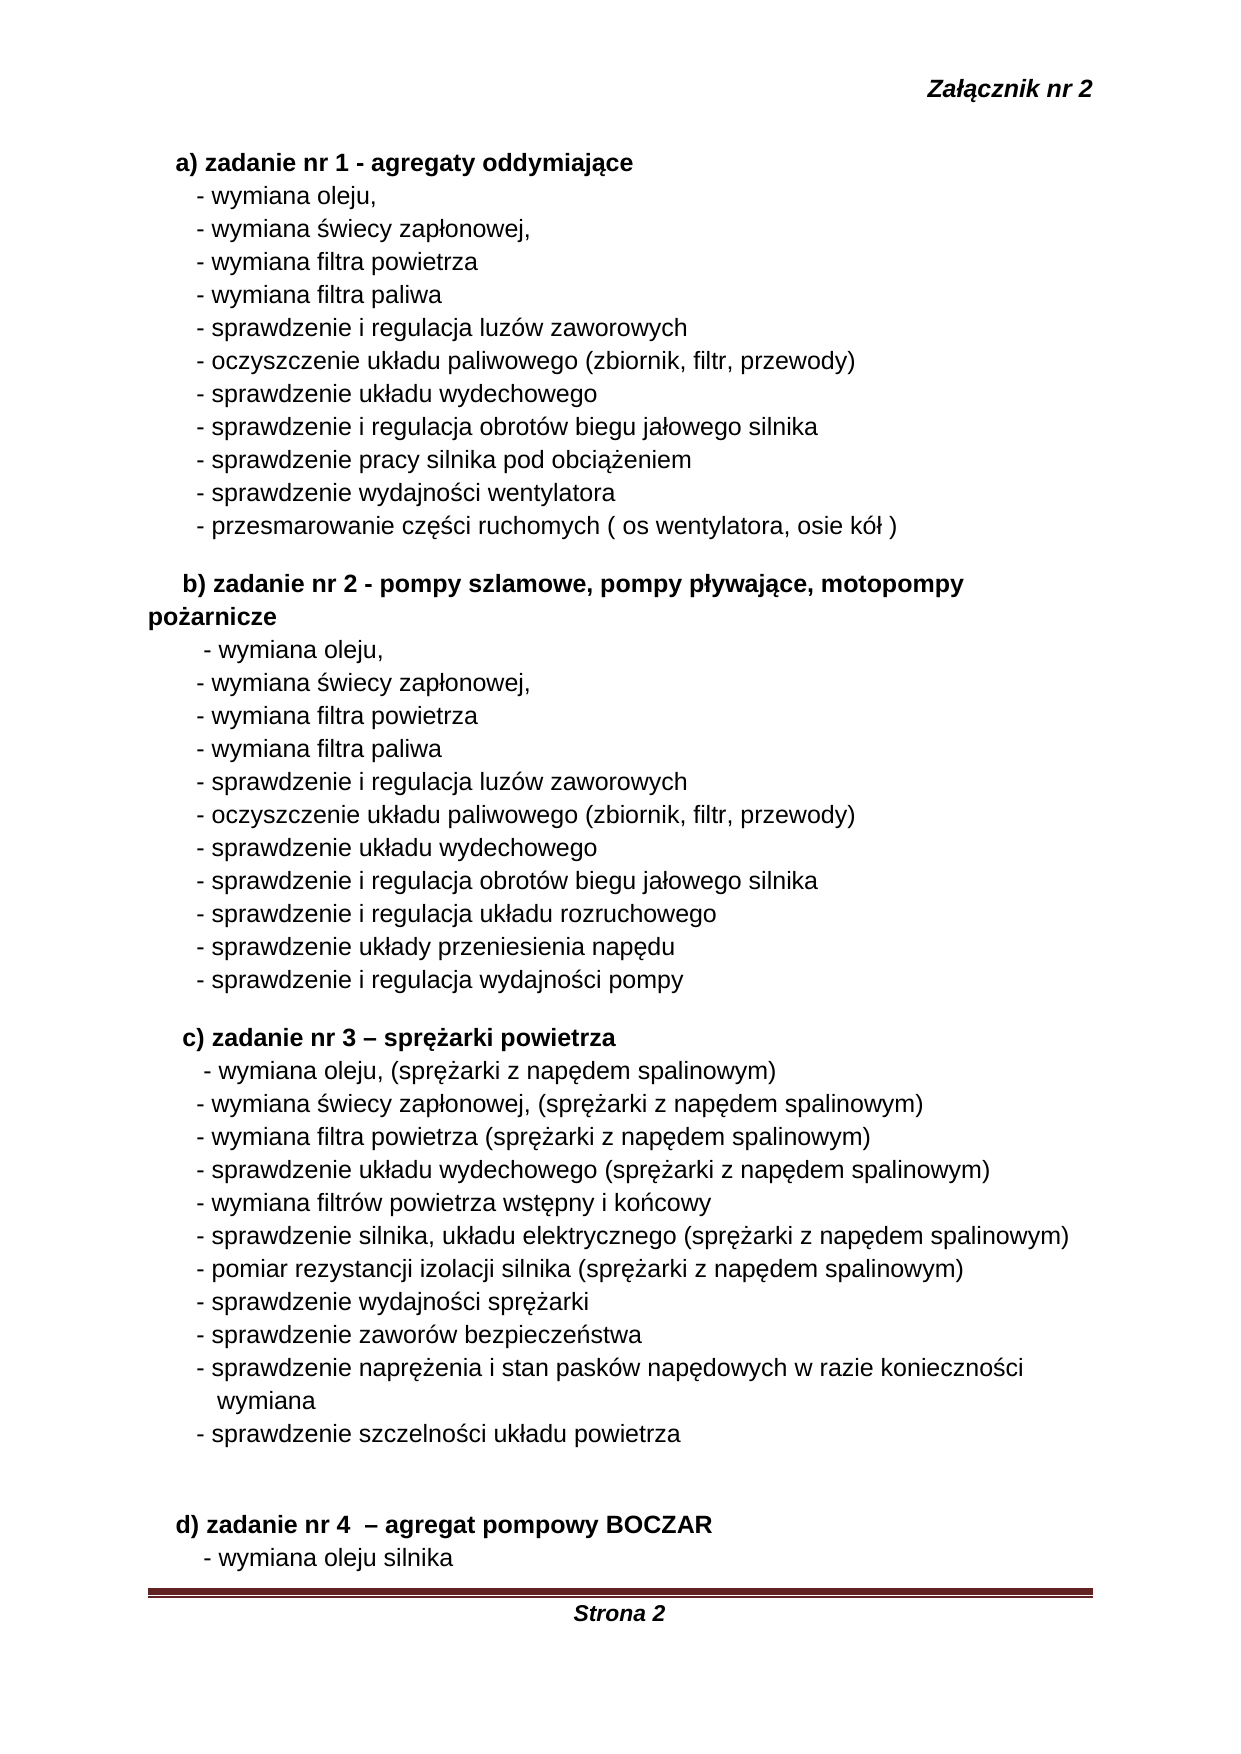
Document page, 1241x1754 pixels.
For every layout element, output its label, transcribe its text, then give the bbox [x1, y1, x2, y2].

text - wymiana filtra paliwa [148, 734, 1093, 763]
text - sprawdzenie zaworów bezpieczeństwa [148, 1320, 1093, 1349]
text - oczyszczenie układu paliwowego (zbiornik, filtr, przewody) [148, 346, 1093, 374]
text - sprawdzenie wydajności wentylatora [148, 478, 1093, 507]
text - wymiana oleju, (sprężarki z napędem spalinowym) [148, 1056, 1093, 1085]
text - sprawdzenie układy przeniesienia napędu [148, 932, 1093, 961]
text - sprawdzenie szczelności układu powietrza [148, 1419, 1093, 1448]
text - sprawdzenie układu wydechowego [148, 833, 1093, 862]
text - wymiana świecy zapłonowej, [148, 668, 1093, 697]
text wymiana [148, 1386, 1093, 1415]
text - sprawdzenie wydajności sprężarki [148, 1287, 1093, 1316]
text a) zadanie nr 1 - agregaty oddymiające [148, 148, 1093, 176]
text b) zadanie nr 2 - pompy szlamowe, pompy pływające, motopompy pożarnicze [148, 569, 1093, 631]
text - wymiana świecy zapłonowej, (sprężarki z napędem spalinowym) [148, 1089, 1093, 1118]
text - wymiana filtra powietrza [148, 247, 1093, 275]
text - sprawdzenie i regulacja luzów zaworowych [148, 767, 1093, 796]
text - sprawdzenie pracy silnika pod obciążeniem [148, 445, 1093, 473]
text - wymiana filtrów powietrza wstępny i końcowy [148, 1188, 1093, 1217]
text - wymiana filtra paliwa [148, 280, 1093, 308]
text - wymiana oleju, [148, 181, 1093, 209]
text d) zadanie nr 4 – agregat pompowy BOCZAR [148, 1510, 1093, 1539]
text - sprawdzenie i regulacja obrotów biegu jałowego silnika [148, 412, 1093, 441]
text - pomiar rezystancji izolacji silnika (sprężarki z napędem spalinowym) [148, 1254, 1093, 1283]
text - sprawdzenie i regulacja wydajności pompy [148, 965, 1093, 994]
text - sprawdzenie i regulacja obrotów biegu jałowego silnika [148, 866, 1093, 895]
text - sprawdzenie i regulacja luzów zaworowych [148, 313, 1093, 341]
text - wymiana filtra powietrza [148, 701, 1093, 730]
text - przesmarowanie części ruchomych ( os wentylatora, osie kół ) [148, 511, 1093, 539]
text - wymiana filtra powietrza (sprężarki z napędem spalinowym) [148, 1122, 1093, 1151]
text - wymiana oleju, [148, 635, 1093, 664]
text - sprawdzenie silnika, układu elektrycznego (sprężarki z napędem spalinowym) [148, 1221, 1093, 1250]
text - wymiana świecy zapłonowej, [148, 214, 1093, 242]
text - sprawdzenie układu wydechowego (sprężarki z napędem spalinowym) [148, 1155, 1093, 1184]
text c) zadanie nr 3 – sprężarki powietrza [148, 1023, 1093, 1052]
text - oczyszczenie układu paliwowego (zbiornik, filtr, przewody) [148, 800, 1093, 829]
text - sprawdzenie naprężenia i stan pasków napędowych w razie konieczności [148, 1353, 1093, 1382]
text - sprawdzenie układu wydechowego [148, 379, 1093, 407]
text - sprawdzenie i regulacja układu rozruchowego [148, 899, 1093, 928]
text - wymiana oleju silnika [148, 1543, 1093, 1572]
